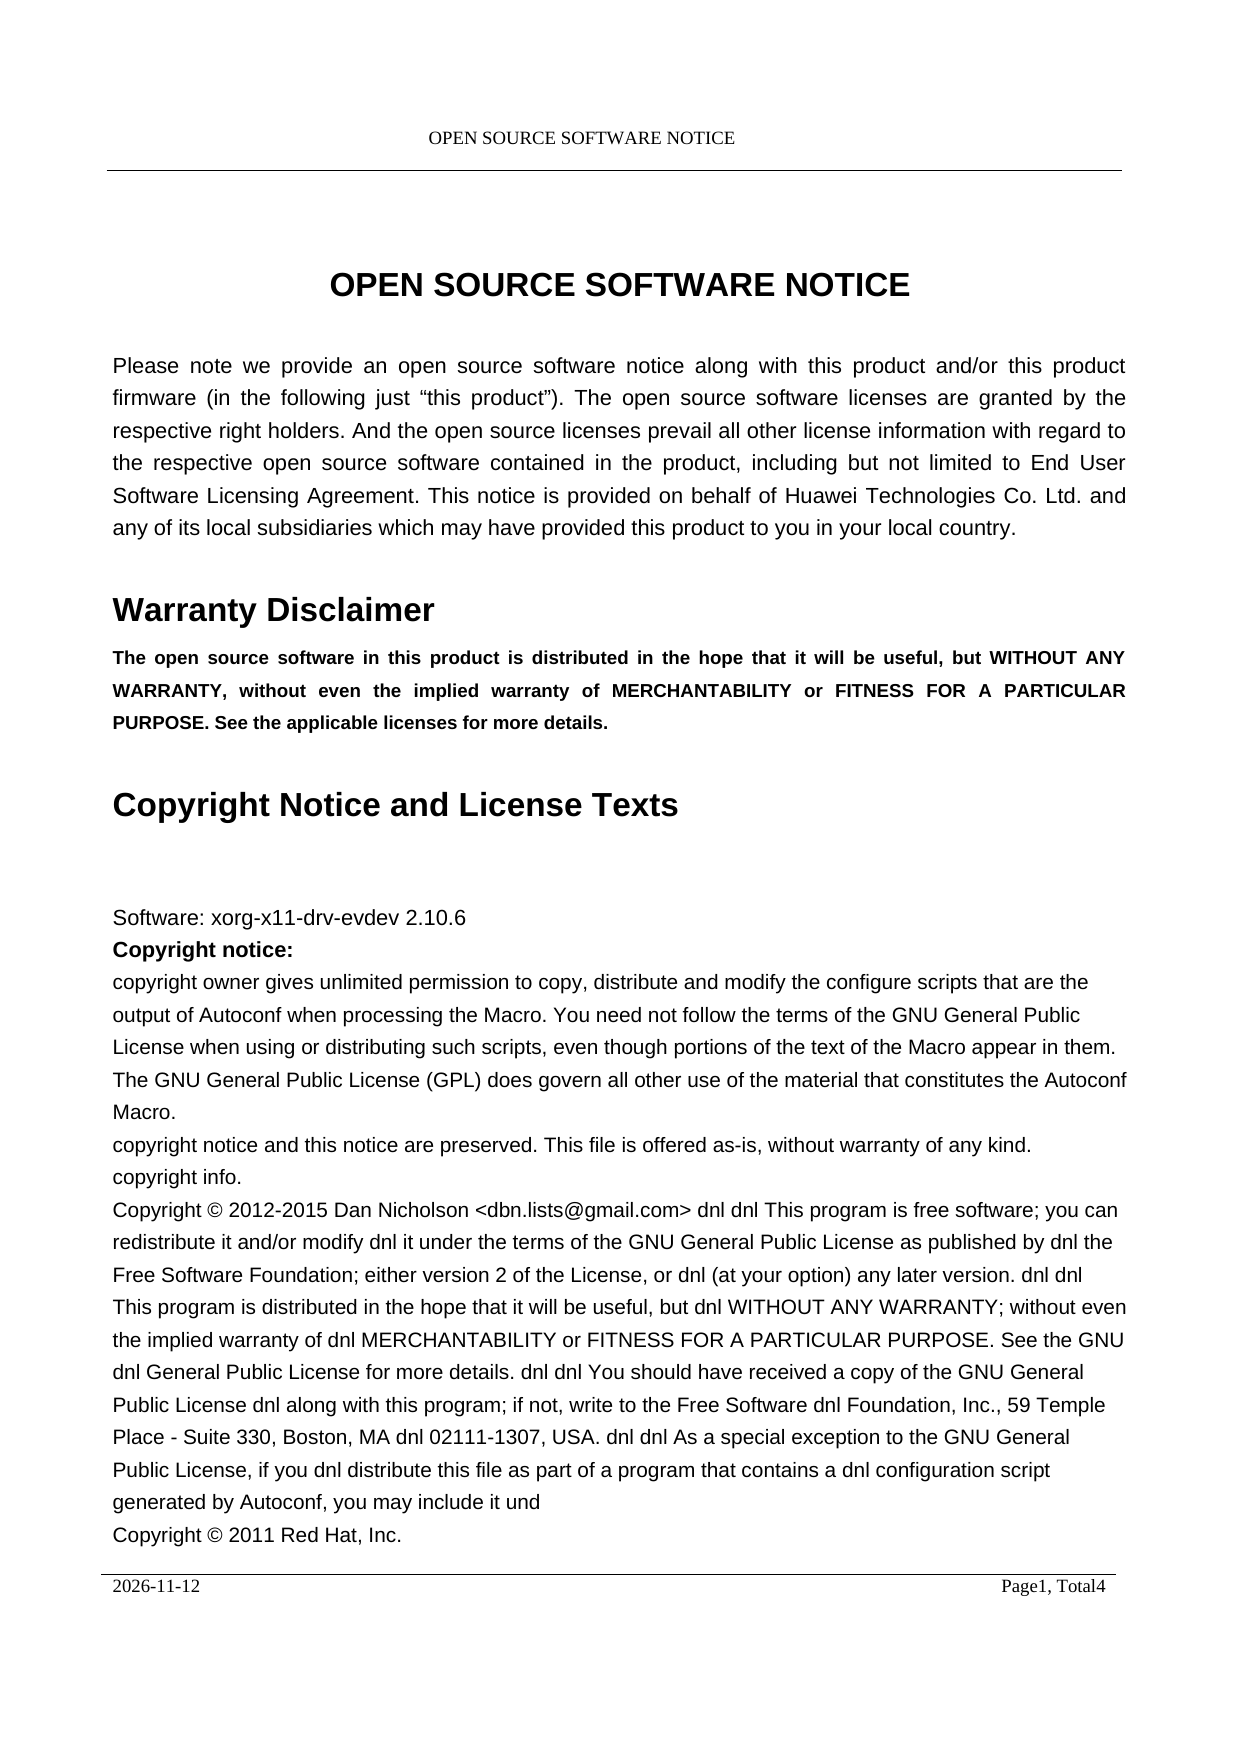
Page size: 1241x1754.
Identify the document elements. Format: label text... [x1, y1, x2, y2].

text Software: xorg-x11-drv-evdev 2.10.6 [112, 901, 1128, 933]
text copyright info. [112, 1161, 1128, 1193]
text Copyright notice: [112, 933, 1128, 966]
text Please note we provide an open source software notice along with this product and/or this product firmware (in the following just “this product”). The open source software licenses are granted by the respective right holders. And the open source licenses prevail all other license information with regard to the respective open source software contained in the product, including but not limited to End User Software Licensing Agreement. This notice is provided on behalf of Huawei Technologies Co. Ltd. and any of its local subsidiaries which may have provided this product to you in your local country. [112, 349, 1128, 544]
text Warranty Disclaimer [112, 576, 1128, 641]
text Copyright Notice and License Texts [112, 771, 1128, 836]
text The open source software in this product is distributed in the hope that it will be useful, but WITHOUT ANY WARRANTY, without even the implied warranty of MERCHANTABILITY or FITNESS FOR A PARTICULAR PURPOSE. See the applicable licenses for more details. [112, 641, 1128, 739]
text Copyright © 2011 Red Hat, Inc. [112, 1518, 1128, 1551]
text OPEN SOURCE SOFTWARE NOTICE [112, 251, 1128, 316]
text copyright owner gives unlimited permission to copy, distribute and modify the configure scripts that are the output of Autoconf when processing the Macro. You need not follow the terms of the GNU General Public License when using or distributing such scripts, even though portions of the text of the Macro appear in them. The GNU General Public License (GPL) does govern all other use of the material that constitutes the Autoconf Macro. [112, 966, 1128, 1128]
text Copyright © 2012-2015 Dan Nicholson <dbn.lists@gmail.com> dnl dnl This program is free software; you can redistribute it and/or modify dnl it under the terms of the GNU General Public License as published by dnl the Free Software Foundation; either version 2 of the License, or dnl (at your option) any later version. dnl dnl This program is distributed in the hope that it will be useful, but dnl WITHOUT ANY WARRANTY; without even the implied warranty of dnl MERCHANTABILITY or FITNESS FOR A PARTICULAR PURPOSE. See the GNU dnl General Public License for more details. dnl dnl You should have received a copy of the GNU General Public License dnl along with this program; if not, write to the Free Software dnl Foundation, Inc., 59 Temple Place - Suite 330, Boston, MA dnl 02111-1307, USA. dnl dnl As a special exception to the GNU General Public License, if you dnl distribute this file as part of a program that contains a dnl configuration script generated by Autoconf, you may include it und [112, 1193, 1128, 1518]
text copyright notice and this notice are preserved. This file is offered as-is, without warranty of any kind. [112, 1128, 1128, 1161]
